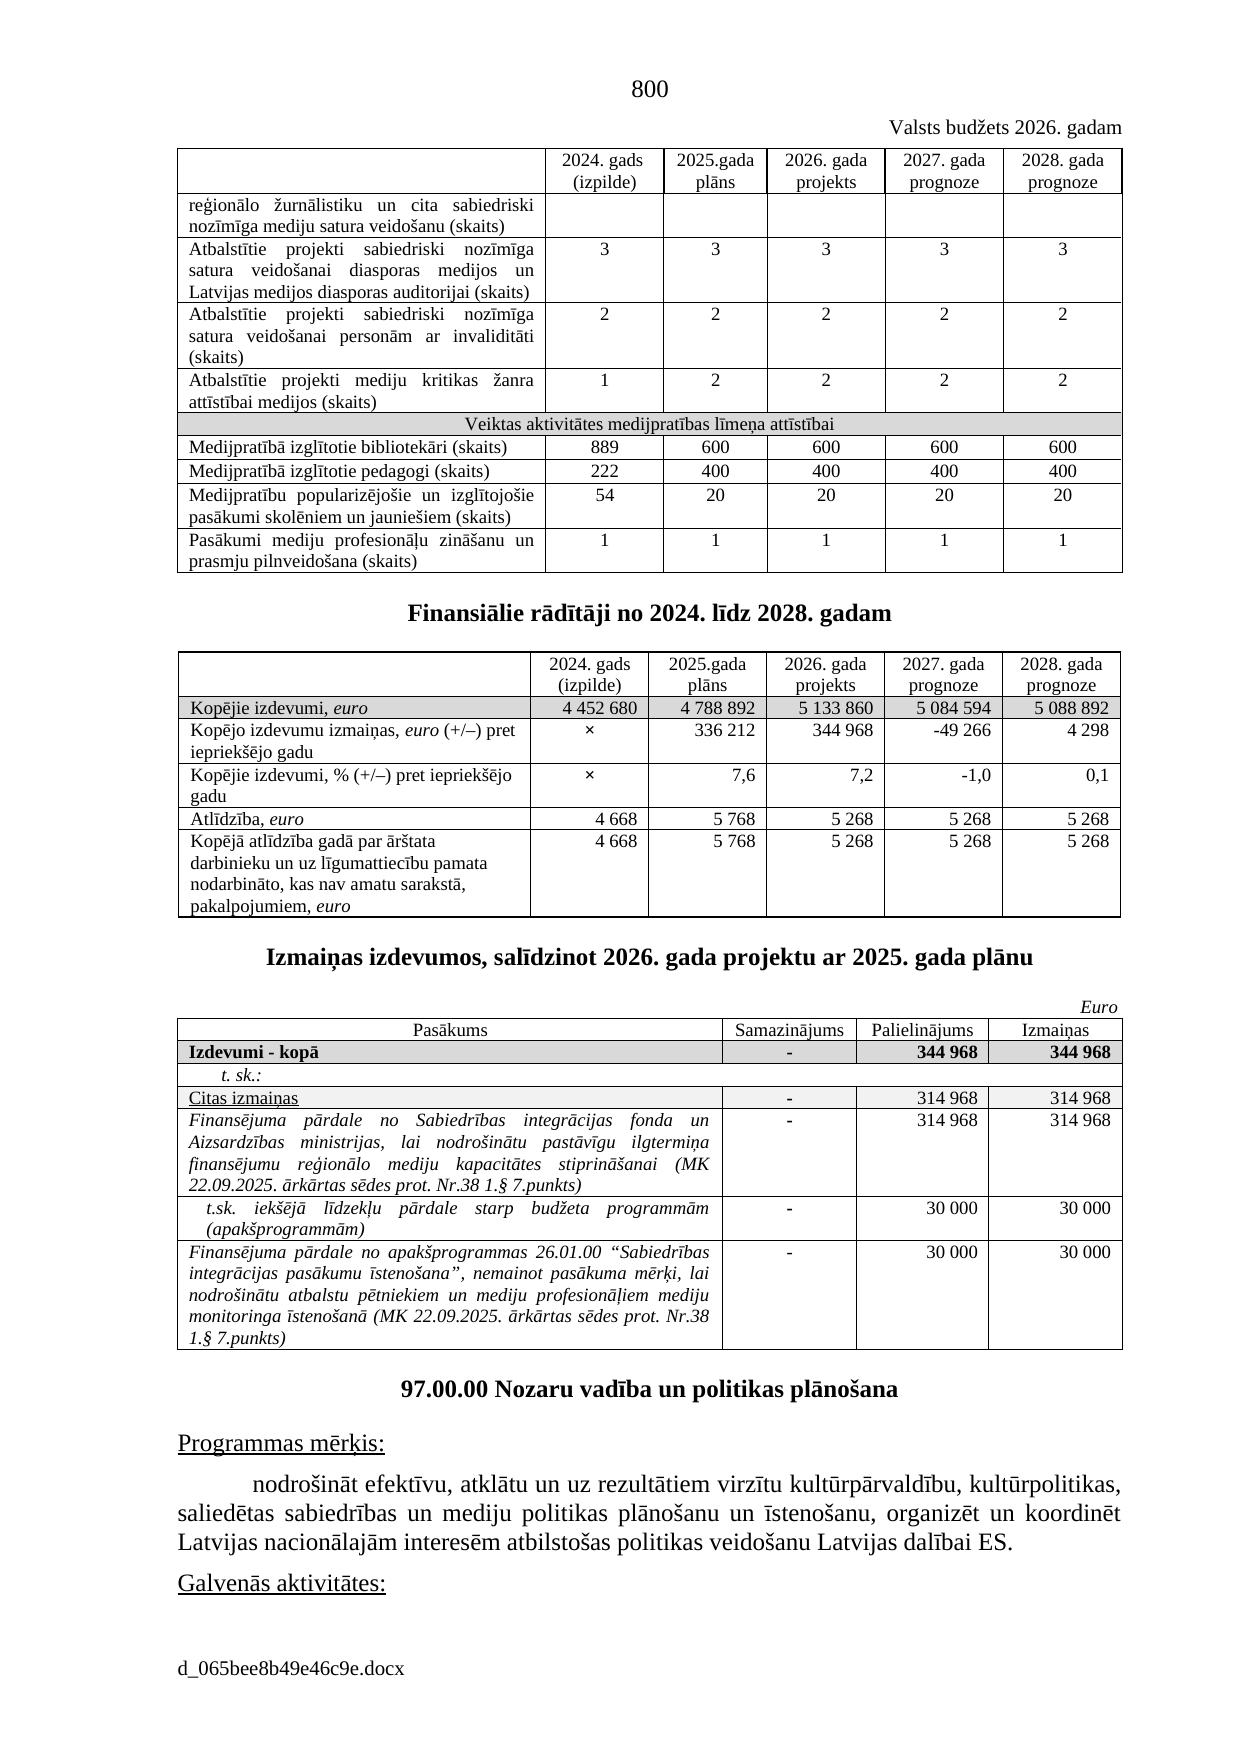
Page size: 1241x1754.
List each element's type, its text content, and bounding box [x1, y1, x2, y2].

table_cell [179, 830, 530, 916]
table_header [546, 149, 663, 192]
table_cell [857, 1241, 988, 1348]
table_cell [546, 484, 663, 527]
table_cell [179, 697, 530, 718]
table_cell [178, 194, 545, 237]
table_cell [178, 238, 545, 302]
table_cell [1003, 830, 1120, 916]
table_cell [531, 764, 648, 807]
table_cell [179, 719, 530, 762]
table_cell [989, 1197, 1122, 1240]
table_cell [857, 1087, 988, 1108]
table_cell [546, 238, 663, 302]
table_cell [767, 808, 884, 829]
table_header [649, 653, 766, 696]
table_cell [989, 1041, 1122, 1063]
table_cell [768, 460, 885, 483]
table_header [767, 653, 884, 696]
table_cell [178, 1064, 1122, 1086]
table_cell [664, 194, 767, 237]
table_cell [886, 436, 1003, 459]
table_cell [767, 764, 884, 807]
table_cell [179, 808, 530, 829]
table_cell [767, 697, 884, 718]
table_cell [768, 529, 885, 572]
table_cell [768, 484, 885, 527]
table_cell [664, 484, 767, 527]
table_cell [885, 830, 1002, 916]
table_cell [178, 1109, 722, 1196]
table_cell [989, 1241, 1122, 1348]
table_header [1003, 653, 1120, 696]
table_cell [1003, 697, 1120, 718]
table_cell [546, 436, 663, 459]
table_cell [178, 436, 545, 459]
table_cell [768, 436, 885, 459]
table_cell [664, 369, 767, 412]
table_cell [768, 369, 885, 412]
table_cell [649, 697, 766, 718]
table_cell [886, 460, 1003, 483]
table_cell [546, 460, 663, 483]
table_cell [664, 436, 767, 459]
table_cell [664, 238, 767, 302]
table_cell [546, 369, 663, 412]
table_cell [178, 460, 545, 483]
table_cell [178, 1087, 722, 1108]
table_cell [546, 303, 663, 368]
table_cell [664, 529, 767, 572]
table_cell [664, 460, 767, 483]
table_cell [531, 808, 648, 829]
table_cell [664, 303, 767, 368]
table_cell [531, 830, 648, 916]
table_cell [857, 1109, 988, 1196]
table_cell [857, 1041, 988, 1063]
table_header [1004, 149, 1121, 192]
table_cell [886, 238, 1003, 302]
text Programmas mērķis: [177, 1428, 1122, 1457]
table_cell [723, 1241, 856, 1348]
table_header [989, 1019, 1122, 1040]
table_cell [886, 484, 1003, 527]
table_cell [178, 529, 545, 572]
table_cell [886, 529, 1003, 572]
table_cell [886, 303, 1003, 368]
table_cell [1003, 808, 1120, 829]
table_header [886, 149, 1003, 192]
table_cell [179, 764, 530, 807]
text Finansiālie rādītāji no 2024. līdz 2028. gadam [177, 598, 1122, 626]
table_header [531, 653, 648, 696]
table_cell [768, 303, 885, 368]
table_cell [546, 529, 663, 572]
text Izmaiņas izdevumos, salīdzinot 2026. gada projektu ar 2025. gada plānu [177, 942, 1122, 971]
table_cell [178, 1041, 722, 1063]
text nodrošināt efektīvu, atklātu un uz rezultātiem virzītu kultūrpārvaldību, kultūrpolitikas, saliedētas sabiedrības un mediju politikas plānošanu un īstenošanu, organizēt un koordinēt Latvijas nacionālajām interesēm atbilstošas politikas veidošanu Latvijas dalībai ES. [177, 1469, 1122, 1556]
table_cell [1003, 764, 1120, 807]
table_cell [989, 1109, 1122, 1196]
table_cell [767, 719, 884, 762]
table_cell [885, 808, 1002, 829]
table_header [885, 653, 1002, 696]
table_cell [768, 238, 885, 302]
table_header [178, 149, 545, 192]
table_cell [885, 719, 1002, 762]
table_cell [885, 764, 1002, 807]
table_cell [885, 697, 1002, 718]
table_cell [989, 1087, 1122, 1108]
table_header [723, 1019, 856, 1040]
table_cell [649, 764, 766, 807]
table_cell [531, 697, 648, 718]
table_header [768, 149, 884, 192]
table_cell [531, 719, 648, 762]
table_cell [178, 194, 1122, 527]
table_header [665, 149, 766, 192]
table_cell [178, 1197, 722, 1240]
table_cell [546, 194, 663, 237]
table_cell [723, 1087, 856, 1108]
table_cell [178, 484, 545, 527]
text 97.00.00 Nozaru vadība un politikas plānošana [177, 1374, 1122, 1403]
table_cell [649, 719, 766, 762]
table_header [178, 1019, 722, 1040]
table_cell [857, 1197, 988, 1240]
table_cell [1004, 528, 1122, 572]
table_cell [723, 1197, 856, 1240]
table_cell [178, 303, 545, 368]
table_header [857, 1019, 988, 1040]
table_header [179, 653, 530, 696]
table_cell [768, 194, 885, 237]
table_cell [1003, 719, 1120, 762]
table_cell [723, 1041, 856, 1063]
text Euro [1002, 996, 1122, 1018]
text Galvenās aktivitātes: [177, 1568, 1122, 1597]
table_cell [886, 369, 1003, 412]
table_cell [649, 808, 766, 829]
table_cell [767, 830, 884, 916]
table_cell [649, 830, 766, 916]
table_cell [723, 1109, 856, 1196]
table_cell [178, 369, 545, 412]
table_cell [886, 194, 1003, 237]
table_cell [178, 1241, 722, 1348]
